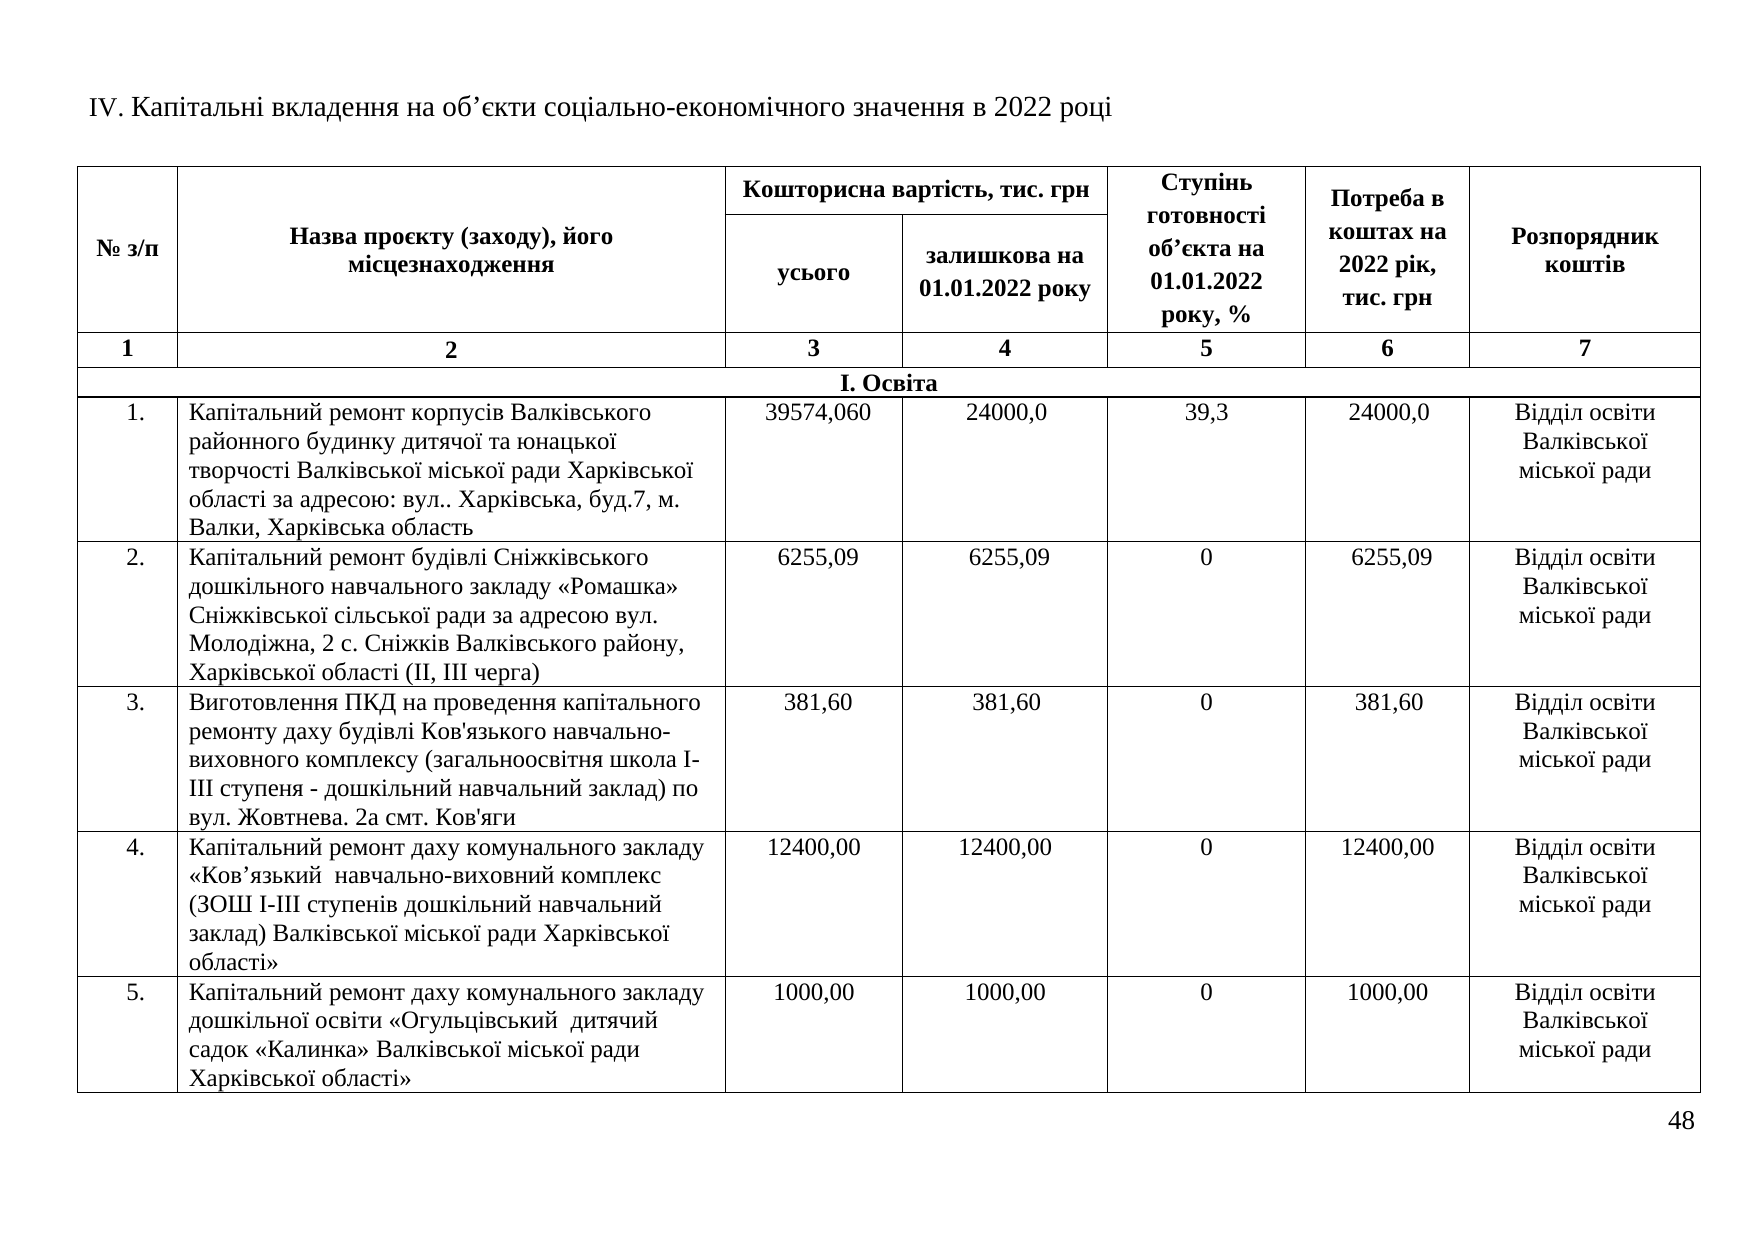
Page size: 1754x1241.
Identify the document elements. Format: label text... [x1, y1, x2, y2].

table_cell 5 [1108, 333, 1305, 367]
table_cell [78, 398, 177, 541]
table_cell 1000,00 [726, 977, 902, 1092]
table_cell 24000,0 [1306, 398, 1469, 541]
table_cell 6255,09 [903, 542, 1107, 686]
table_cell 6255,09 [726, 542, 902, 686]
table_cell Капітальний ремонт даху комунального закладу «Ков’язький навчально-виховний комплекс (ЗОШ І-ІІІ ступенів дошкільний навчальний заклад) Валківської міської ради Харківської області» [178, 832, 725, 976]
table_header Ступінь готовності об’єкта на 01.01.2022 року, % [1108, 167, 1305, 332]
table_header Назва проєкту (заходу), його місцезнаходження [178, 167, 725, 332]
table_cell 24000,0 [903, 398, 1107, 541]
table_cell 39574,060 [726, 398, 902, 541]
table_header Кошторисна вартість, тис. грн [726, 167, 1107, 214]
table_cell 1000,00 [903, 977, 1107, 1092]
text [89, 89, 1695, 122]
table_cell Капітальний ремонт корпусів Валківського районного будинку дитячої та юнацької творчості Валківської міської ради Харківської області за адресою: вул.. Харківська, буд.7, м. Валки, Харківська область [178, 398, 725, 541]
table_cell 6255,09 [1306, 542, 1469, 686]
table_cell 381,60 [903, 687, 1107, 831]
table_cell Відділ освіти Валківської міської ради [1470, 832, 1700, 976]
table_cell Відділ освіти Валківської міської ради [1470, 542, 1700, 686]
table_cell 39,3 [1108, 398, 1305, 541]
table_header Потреба в коштах на 2022 рік, тис. грн [1306, 167, 1469, 332]
table_cell [78, 977, 177, 1092]
table_cell Відділ освіти Валківської міської ради [1470, 687, 1700, 831]
table_cell Відділ освіти Валківської міської ради [1470, 398, 1700, 541]
table_header Розпорядник коштів [1470, 167, 1700, 332]
table_cell І. Освіта [78, 368, 1700, 396]
table_cell 381,60 [726, 687, 902, 831]
table_cell [78, 542, 177, 686]
table_cell залишкова на 01.01.2022 року [903, 215, 1107, 332]
table_cell Виготовлення ПКД на проведення капітального ремонту даху будівлі Ков'язького навчально-виховного комплексу (загальноосвітня школа І-ІІІ ступеня - дошкільний навчальний заклад) по вул. Жовтнева. 2а смт. Ков'яги [178, 687, 725, 831]
table_cell 0 [1108, 832, 1305, 976]
table_cell Капітальний ремонт будівлі Сніжківського дошкільного навчального закладу «Ромашка» Сніжківської сільської ради за адресою вул. Молодіжна, 2 с. Сніжків Валківського району, Харківської області (ІІ, ІІІ черга) [178, 542, 725, 686]
table_cell 0 [1108, 977, 1305, 1092]
table_cell [78, 832, 177, 976]
table_cell 12400,00 [903, 832, 1107, 976]
table_cell 6 [1306, 333, 1469, 367]
table_cell усього [726, 215, 902, 332]
table_cell 381,60 [1306, 687, 1469, 831]
table_cell 3 [726, 333, 902, 367]
table_cell 1 [78, 333, 177, 367]
table_cell [78, 687, 177, 831]
table_cell 0 [1108, 687, 1305, 831]
table_cell 7 [1470, 333, 1700, 367]
table_cell 0 [1108, 542, 1305, 686]
table_cell 2 [178, 333, 725, 367]
table_header № з/п [78, 167, 177, 332]
table_cell 4 [903, 333, 1107, 367]
table_cell 12400,00 [1306, 832, 1469, 976]
table_cell 12400,00 [726, 832, 902, 976]
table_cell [1470, 977, 1700, 1092]
table_cell 1000,00 [1306, 977, 1469, 1092]
table_cell Капітальний ремонт даху комунального закладу дошкільної освіти «Огульцівський дитячий садок «Калинка» Валківської міської ради Харківської області» [178, 977, 725, 1092]
